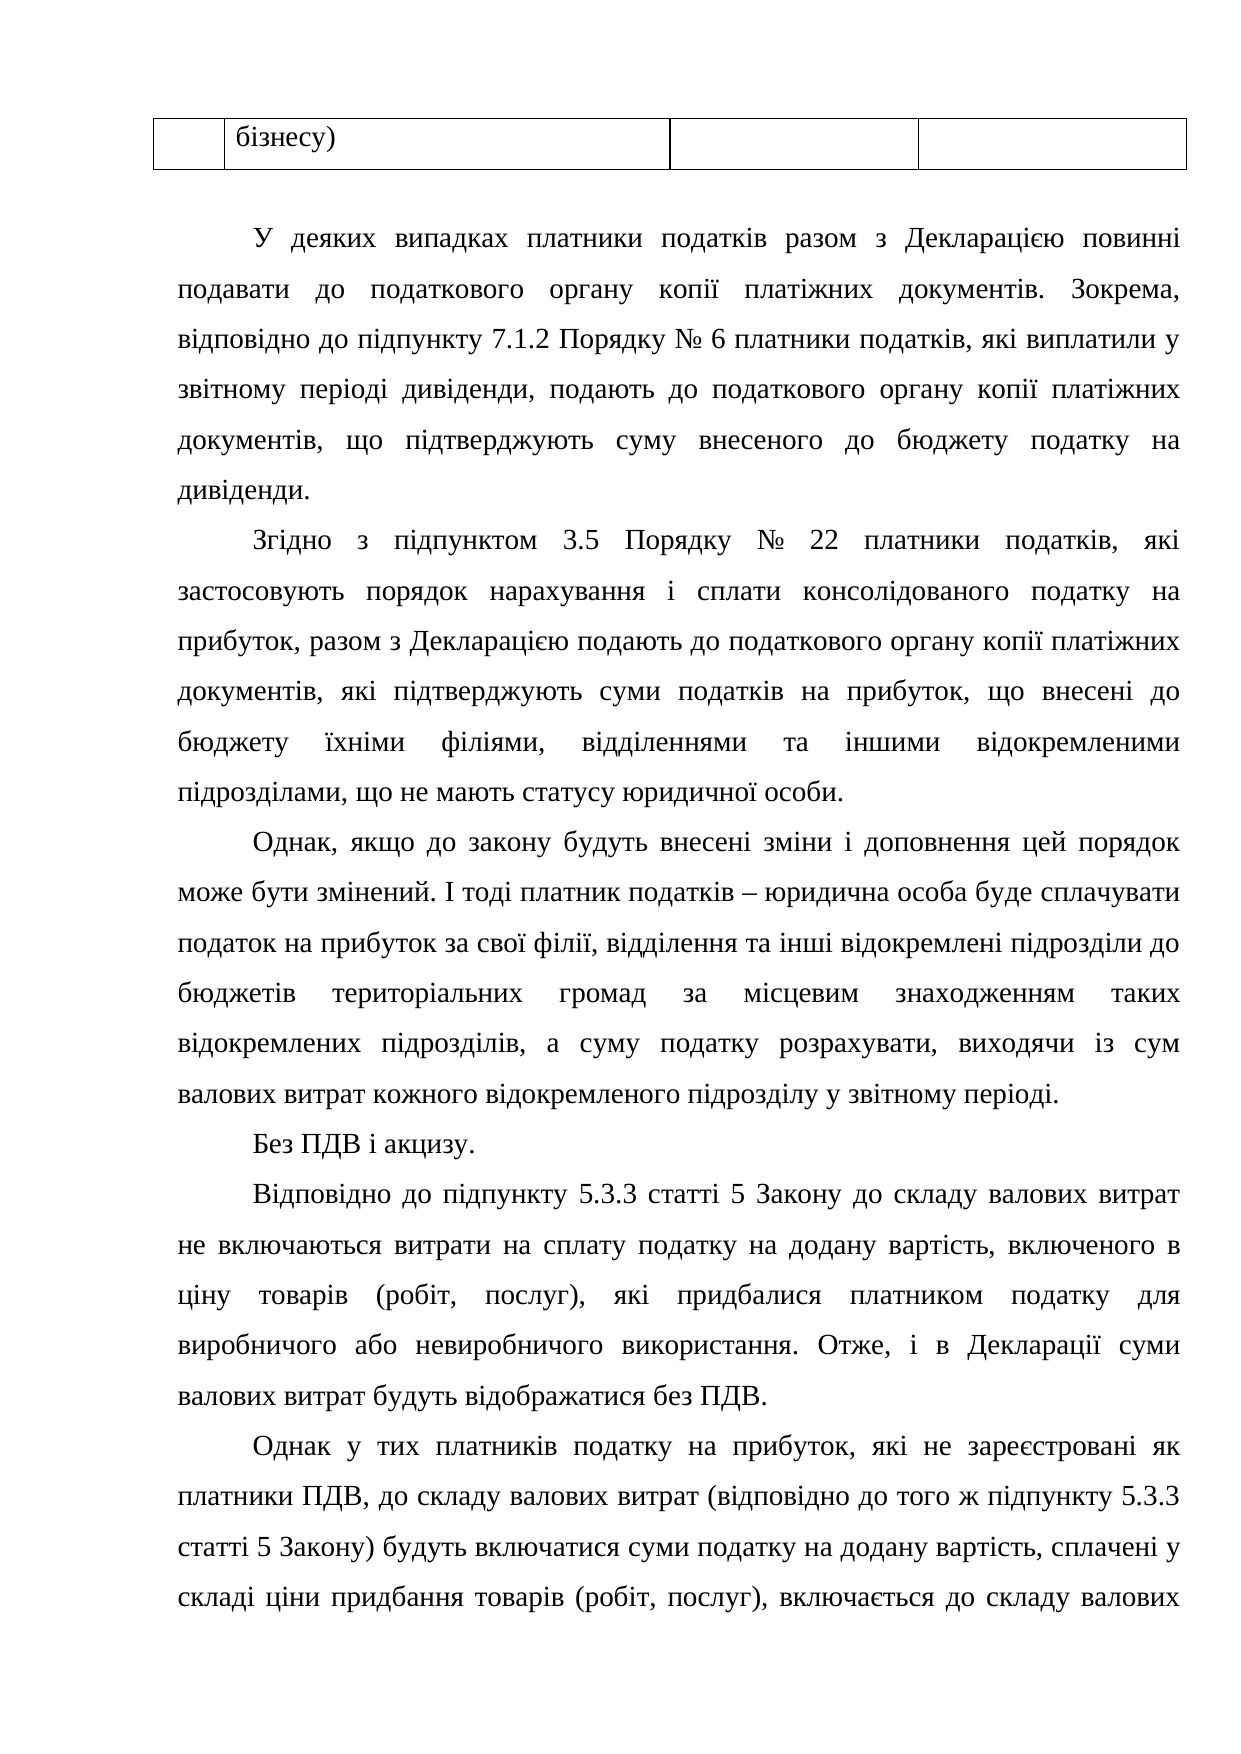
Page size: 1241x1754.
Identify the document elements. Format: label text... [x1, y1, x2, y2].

text Відповідно до підпункту 5.3.3 статті 5 Закону до складу валових витрат не включаються витрати на сплату податку на додану вартість, включеного в ціну товарів (робіт, послуг), які придбалися платником податку для виробничого або невиробничого використання. Отже, і в Декларації суми валових витрат будуть відображатися без ПДВ. [177, 1177, 1181, 1411]
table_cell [919, 119, 1186, 169]
text У деяких випадках платники податків разом з Декларацією повинні подавати до податкового органу копії платіжних документів. Зокрема, відповідно до підпункту 7.1.2 Порядку № 6 платники податків, які виплатили у звітному періоді дивіденди, подають до податкового органу копії платіжних документів, що підтверджують суму внесеного до бюджету податку на дивіденди. [177, 221, 1181, 506]
text Без ПДВ і акцизу. [177, 1126, 1181, 1160]
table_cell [671, 119, 918, 169]
table_cell 8 [154, 119, 224, 169]
text Однак, якщо до закону будуть внесені зміни і доповнення цей порядок може бути змінений. І тоді платник податків – юридична особа буде сплачувати податок на прибуток за свої філії, відділення та інші відокремлені підрозділи до бюджетів територіальних громад за місцевим знаходженням таких відокремлених підрозділів, а суму податку розрахувати, виходячи із сум валових витрат кожного відокремленого підрозділу у звітному періоді. [177, 824, 1181, 1109]
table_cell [225, 119, 669, 169]
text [177, 1428, 1181, 1613]
text Згідно з підпунктом 3.5 Порядку № 22 платники податків, які застосовують порядок нарахування і сплати консолідованого податку на прибуток, разом з Декларацією подають до податкового органу копії платіжних документів, які підтверджують суми податків на прибуток, що внесені до бюджету їхніми філіями, відділеннями та іншими відокремленими підрозділами, що не мають статусу юридичної особи. [177, 523, 1181, 808]
